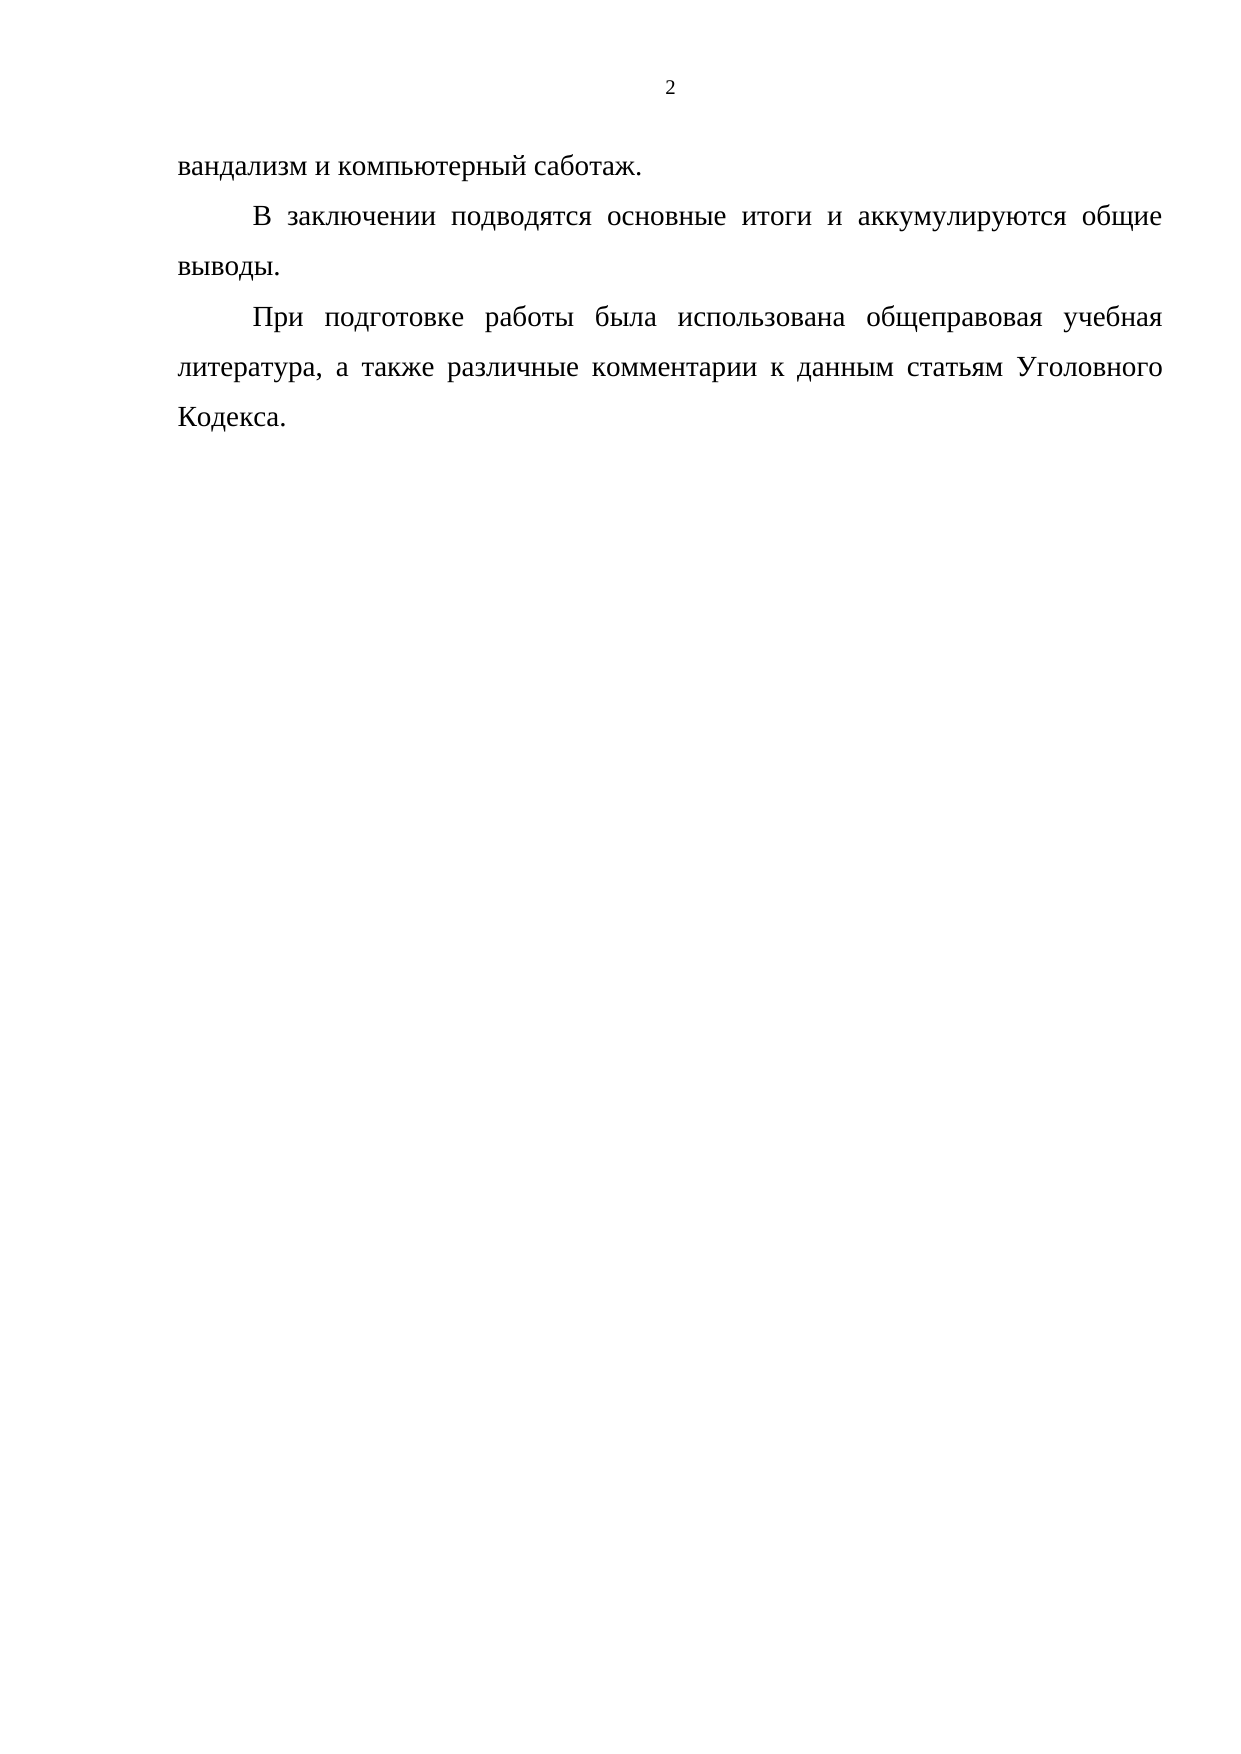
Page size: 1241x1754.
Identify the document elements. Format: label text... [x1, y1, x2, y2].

text В заключении подводятся основные итоги и аккумулируются общие выводы. [177, 198, 1163, 282]
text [177, 148, 1163, 181]
text При подготовке работы была использована общеправовая учебная литература, а также различные комментарии к данным статьям Уголовного Кодекса. [177, 299, 1163, 433]
